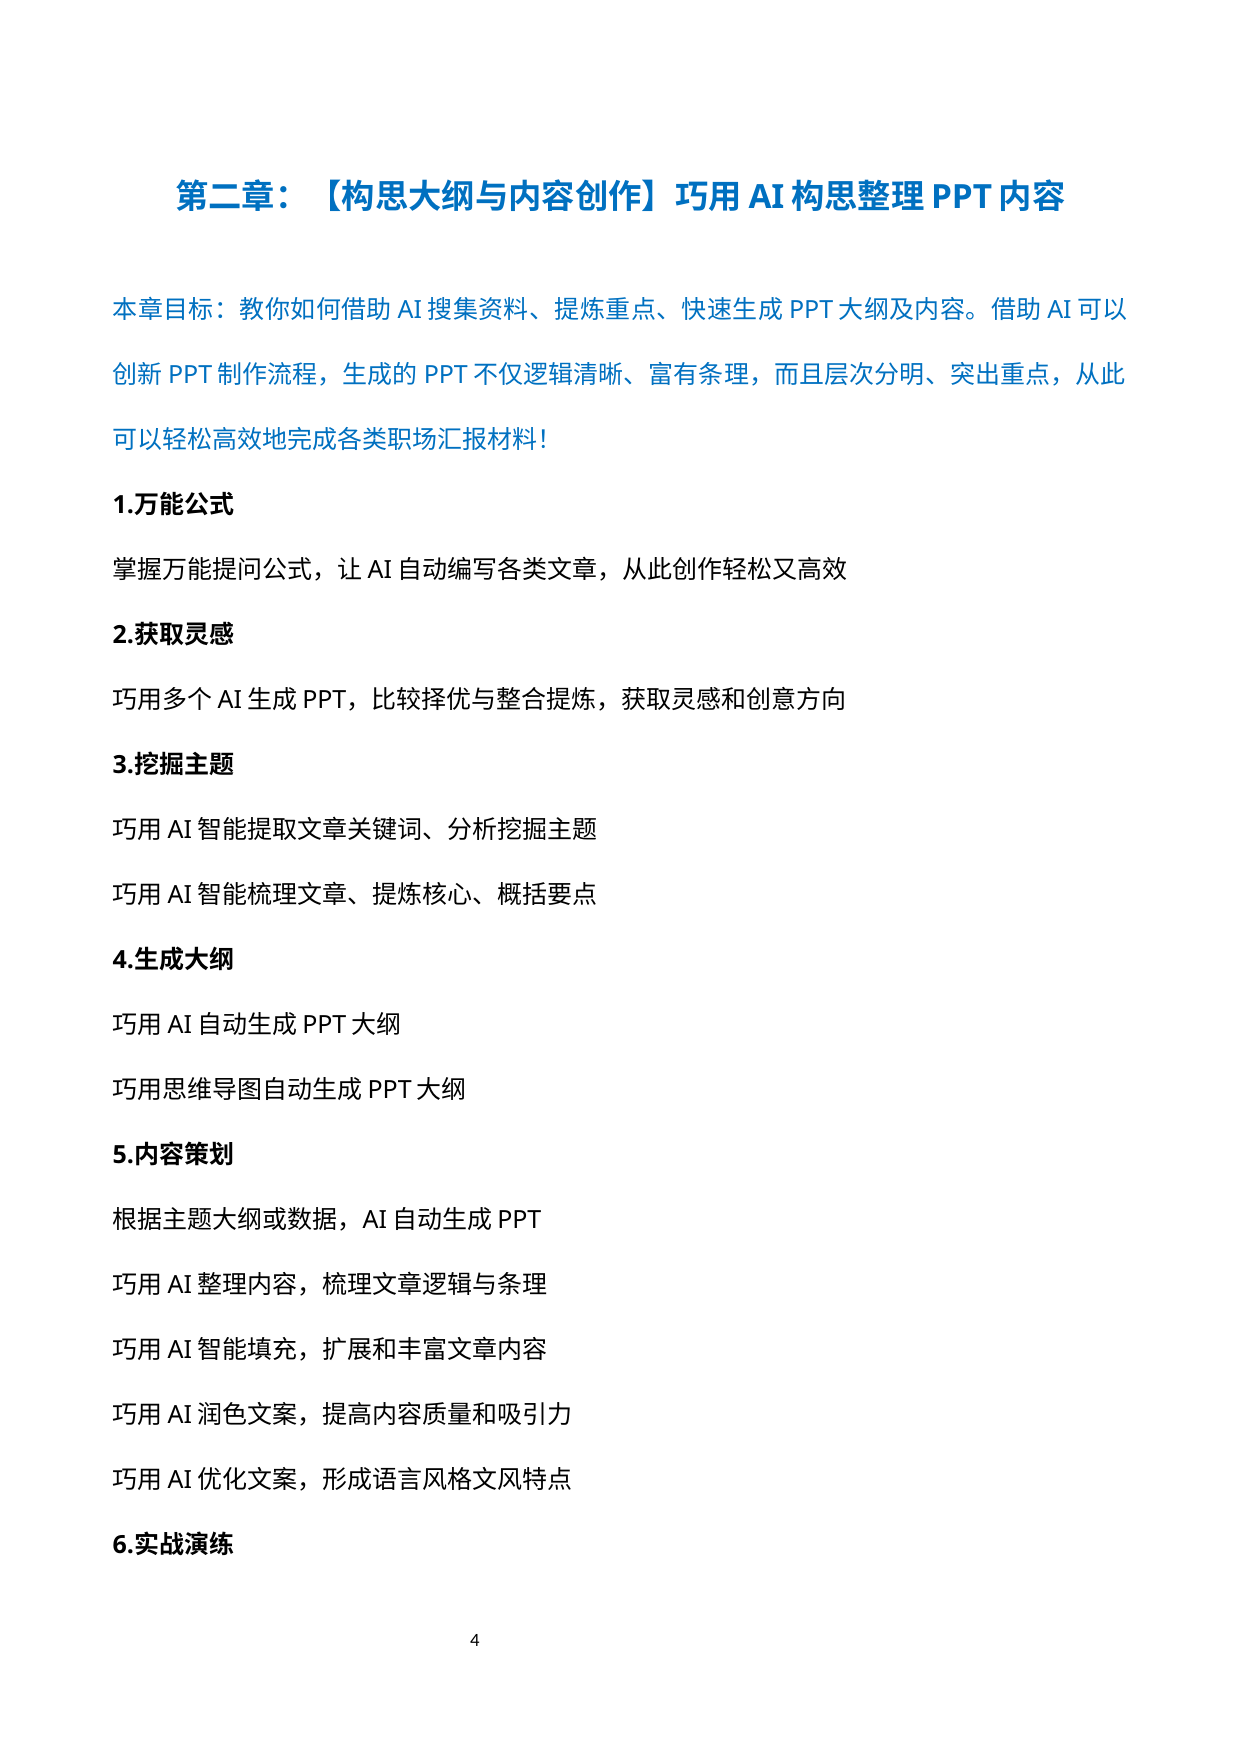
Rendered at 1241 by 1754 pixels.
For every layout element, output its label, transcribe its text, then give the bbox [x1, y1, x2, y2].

text 巧用思维导图自动生成PPT大纲 [112, 1055, 1128, 1120]
text 本章目标：教你如何借助AI搜集资料、提炼重点、快速生成PPT大纲及内容。借助AI可以创新PPT制作流程，生成的PPT不仅逻辑清晰、富有条理，而且层次分明、突出重点，从此可以轻松高效地完成各类职场汇报材料！ [112, 275, 1128, 470]
text 巧用AI智能梳理文章、提炼核心、概括要点 [112, 860, 1128, 925]
text 根据主题大纲或数据，AI自动生成PPT [112, 1185, 1128, 1250]
text 巧用AI润色文案，提高内容质量和吸引力 [112, 1380, 1128, 1445]
text 巧用AI智能提取文章关键词、分析挖掘主题 [112, 795, 1128, 860]
text 3.挖掘主题 [112, 730, 1128, 795]
text 1.万能公式 [112, 470, 1128, 535]
text 巧用多个AI生成PPT，比较择优与整合提炼，获取灵感和创意方向 [112, 665, 1128, 730]
list 第二章：【构思大纲与内容创作】巧用AI构思整理PPT内容 [112, 162, 1128, 227]
text 4.生成大纲 [112, 925, 1128, 990]
text 巧用AI智能填充，扩展和丰富文章内容 [112, 1315, 1128, 1380]
text 掌握万能提问公式，让AI自动编写各类文章，从此创作轻松又高效 [112, 535, 1128, 600]
text 巧用AI整理内容，梳理文章逻辑与条理 [112, 1250, 1128, 1315]
text 5.内容策划 [112, 1120, 1128, 1185]
text 巧用AI优化文案，形成语言风格文风特点 [112, 1445, 1128, 1510]
text 6.实战演练 [112, 1510, 1128, 1575]
text 巧用AI自动生成PPT大纲 [112, 990, 1128, 1055]
text 2.获取灵感 [112, 600, 1128, 665]
